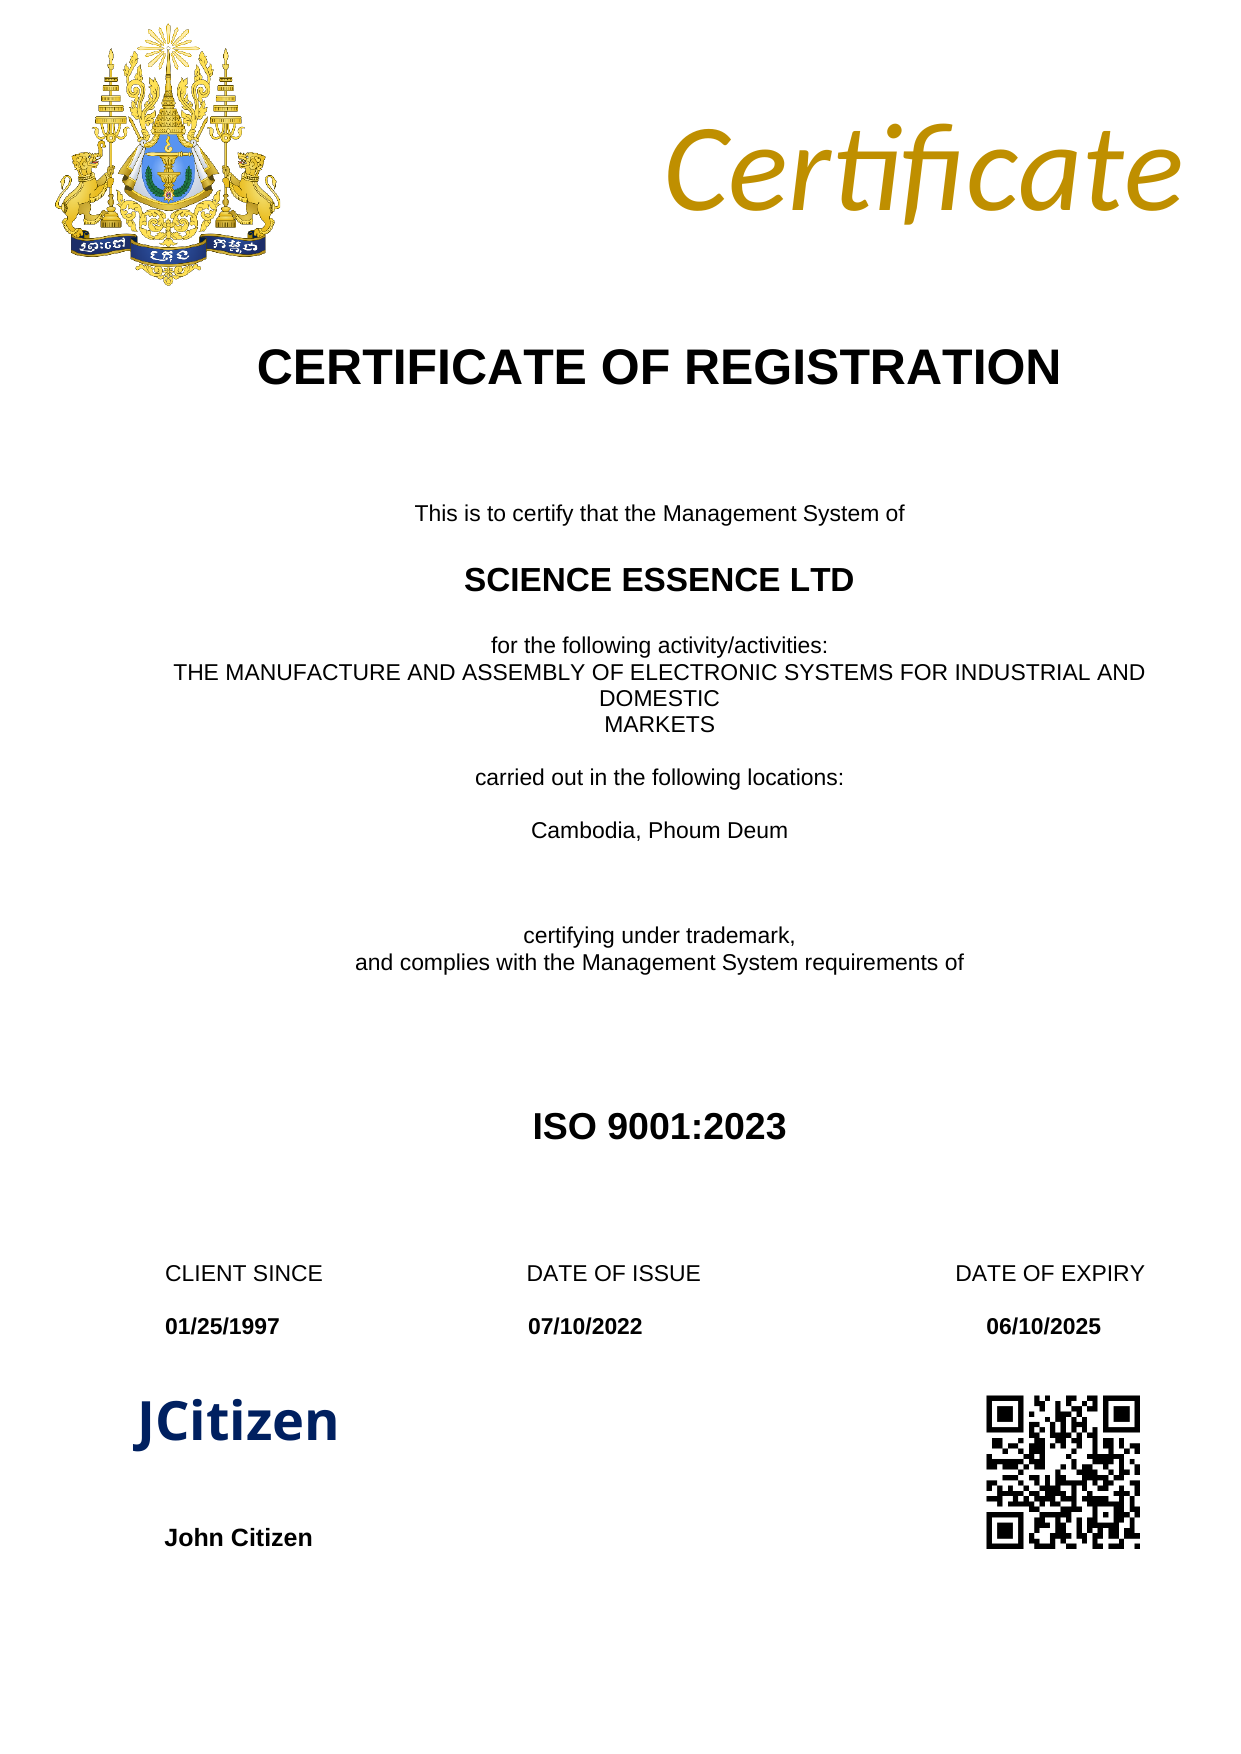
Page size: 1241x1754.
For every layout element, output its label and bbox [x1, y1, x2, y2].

picture [55, 23, 281, 286]
picture [965, 1374, 1161, 1570]
